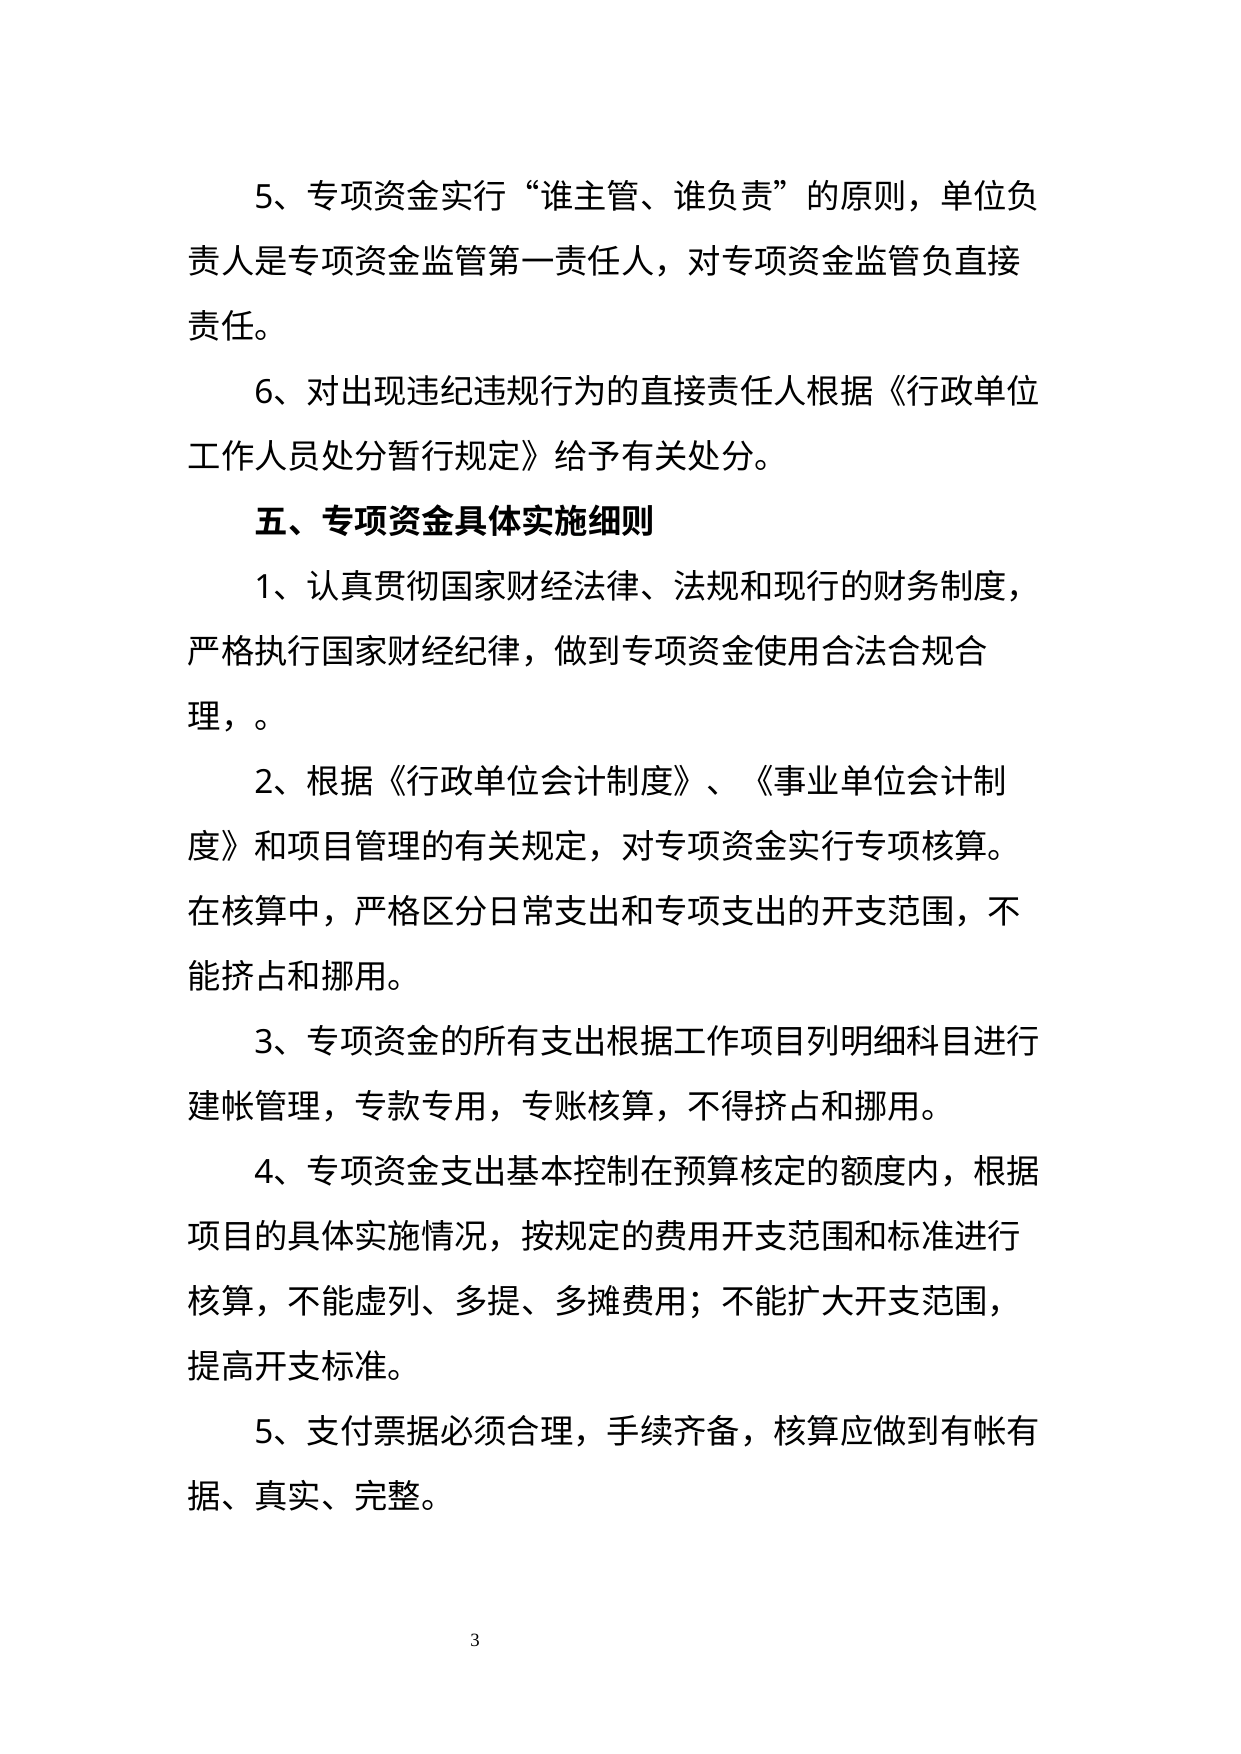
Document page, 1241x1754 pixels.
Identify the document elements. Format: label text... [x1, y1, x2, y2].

text 6、对出现违纪违规行为的直接责任人根据《行政单位工作人员处分暂行规定》给予有关处分。 [187, 357, 1053, 487]
text 1、认真贯彻国家财经法律、法规和现行的财务制度，严格执行国家财经纪律，做到专项资金使用合法合规合理，。 [187, 552, 1053, 747]
text 2、根据《行政单位会计制度》、《事业单位会计制度》和项目管理的有关规定，对专项资金实行专项核算。在核算中，严格区分日常支出和专项支出的开支范围，不能挤占和挪用。 [187, 747, 1053, 1007]
text 5、支付票据必须合理，手续齐备，核算应做到有帐有据、真实、完整。 [187, 1397, 1053, 1527]
text 五、专项资金具体实施细则 [187, 487, 1053, 552]
text 4、专项资金支出基本控制在预算核定的额度内，根据项目的具体实施情况，按规定的费用开支范围和标准进行核算，不能虚列、多提、多摊费用；不能扩大开支范围，提高开支标准。 [187, 1137, 1053, 1397]
text 5、专项资金实行“谁主管、谁负责”的原则，单位负责人是专项资金监管第一责任人，对专项资金监管负直接责任。 [187, 162, 1053, 357]
text 3、专项资金的所有支出根据工作项目列明细科目进行建帐管理，专款专用，专账核算，不得挤占和挪用。 [187, 1007, 1053, 1137]
